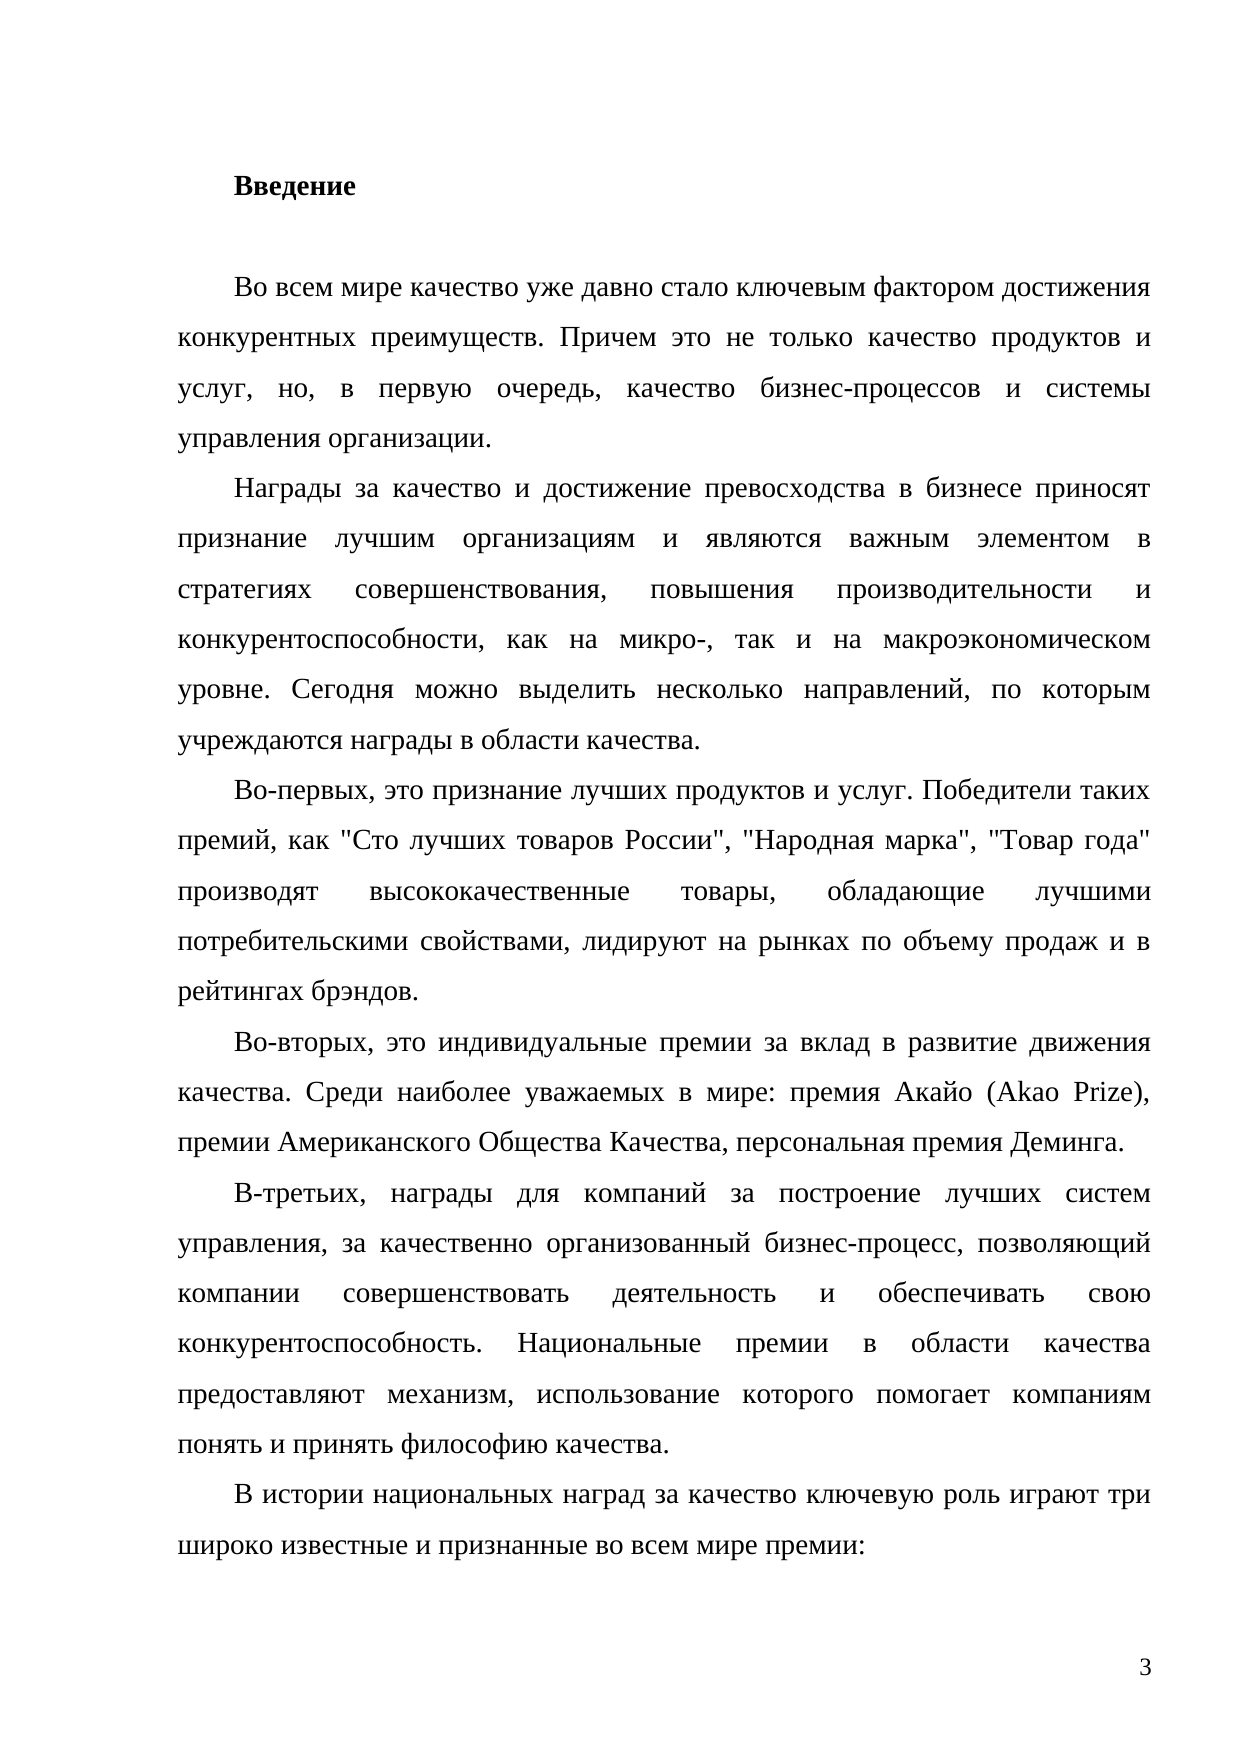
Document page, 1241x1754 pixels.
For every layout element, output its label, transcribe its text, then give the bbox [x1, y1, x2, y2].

text Во-вторых, это индивидуальные премии за вклад в развитие движения качества. Среди наиболее уважаемых в мире: премия Акайо (Akao Prize), премии Американского Общества Качества, персональная премия Деминга. [177, 1024, 1152, 1158]
text В-третьих, награды для компаний за построение лучших систем управления, за качественно организованный бизнес-процесс, позволяющий компании совершенствовать деятельность и обеспечивать свою конкурентоспособность. Национальные премии в области качества предоставляют механизм, использование которого помогает компаниям понять и принять философию качества. [177, 1175, 1152, 1460]
text Введение [177, 168, 1152, 202]
text Во-первых, это признание лучших продуктов и услуг. Победители таких премий, как "Сто лучших товаров России", "Народная марка", "Товар года" производят высококачественные товары, обладающие лучшими потребительскими свойствами, лидируют на рынках по объему продаж и в рейтингах брэндов. [177, 772, 1152, 1007]
text В истории национальных наград за качество ключевую роль играют три широко известные и признанные во всем мире премии: [177, 1477, 1152, 1560]
text Во всем мире качество уже давно стало ключевым фактором достижения конкурентных преимуществ. Причем это не только качество продуктов и услуг, но, в первую очередь, качество бизнес-процессов и системы управления организации. [177, 269, 1152, 453]
text Награды за качество и достижение превосходства в бизнесе приносят признание лучшим организациям и являются важным элементом в стратегиях совершенствования, повышения производительности и конкурентоспособности, как на микро-, так и на макроэкономическом уровне. Сегодня можно выделить несколько направлений, по которым учреждаются награды в области качества. [177, 470, 1152, 755]
